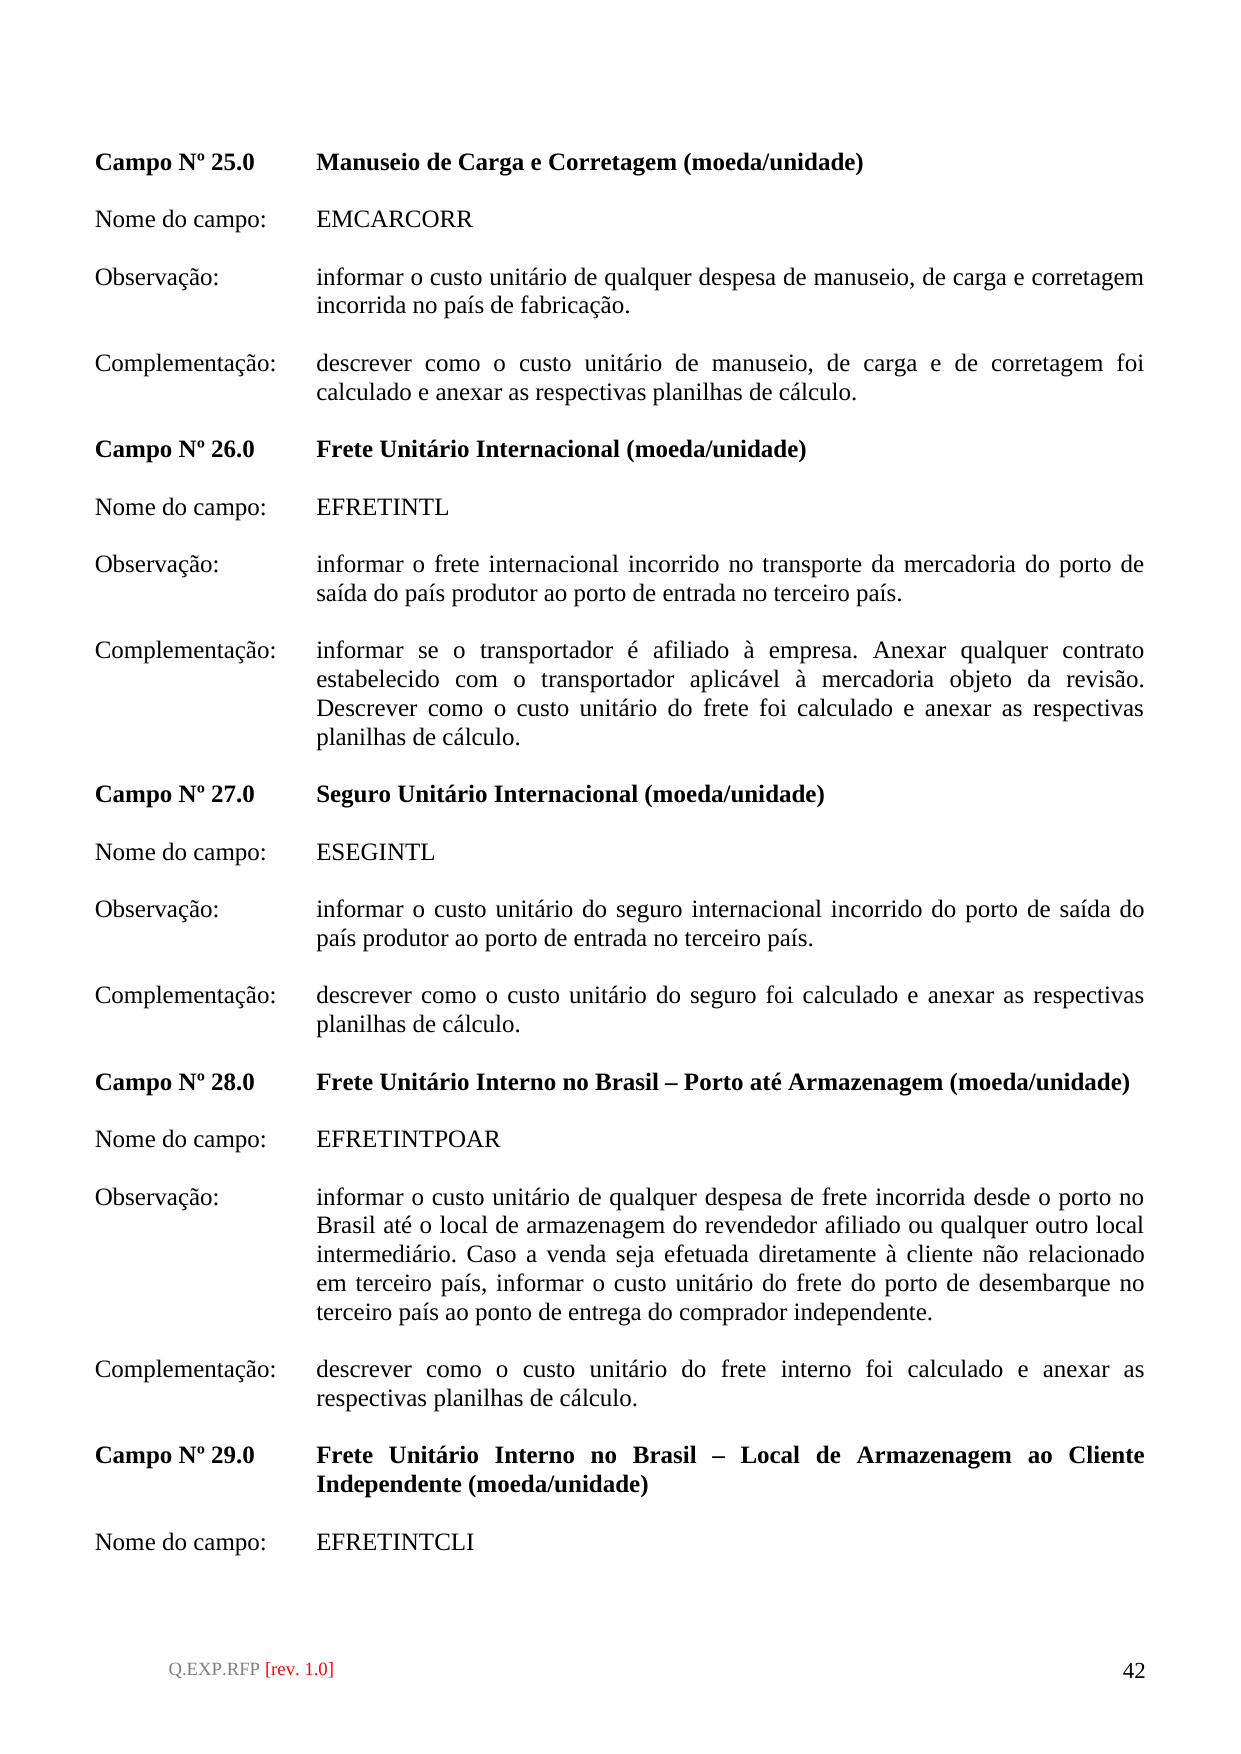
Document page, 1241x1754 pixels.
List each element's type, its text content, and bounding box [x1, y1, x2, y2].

text Campo Nº 29.0 Frete Unitário Interno no Brasil – Local de Armazenagem ao Cliente Independente (moeda/unidade) [94, 1441, 1146, 1498]
text Campo Nº 25.0 Manuseio de Carga e Corretagem (moeda/unidade) [94, 147, 1146, 176]
text Complementação: descrever como o custo unitário do seguro foi calculado e anexar as respectivas planilhas de cálculo. [94, 981, 1146, 1038]
text Nome do campo: EMCARCORR [94, 204, 1146, 233]
text Campo Nº 28.0 Frete Unitário Interno no Brasil – Porto até Armazenagem (moeda/unidade) [94, 1067, 1146, 1096]
text Nome do campo: EFRETINTPOAR [94, 1124, 1146, 1153]
text Complementação: descrever como o custo unitário do frete interno foi calculado e anexar as respectivas planilhas de cálculo. [94, 1354, 1146, 1412]
text Observação: informar o custo unitário de qualquer despesa de frete incorrida desde o porto no Brasil até o local de armazenagem do revendedor afiliado ou qualquer outro local intermediário. Caso a venda seja efetuada diretamente à cliente não relacionado em terceiro país, informar o custo unitário do frete do porto de desembarque no terceiro país ao ponto de entrega do comprador independente. [94, 1182, 1146, 1326]
text Campo Nº 26.0 Frete Unitário Internacional (moeda/unidade) [94, 434, 1146, 463]
text Nome do campo: ESEGINTL [94, 837, 1146, 866]
text Nome do campo: EFRETINTCLI [94, 1527, 1146, 1556]
text Complementação: descrever como o custo unitário de manuseio, de carga e de corretagem foi calculado e anexar as respectivas planilhas de cálculo. [94, 348, 1146, 406]
text Observação: informar o custo unitário do seguro internacional incorrido do porto de saída do país produtor ao porto de entrada no terceiro país. [94, 894, 1146, 952]
text Campo Nº 27.0 Seguro Unitário Internacional (moeda/unidade) [94, 779, 1146, 808]
text Nome do campo: EFRETINTL [94, 492, 1146, 521]
text Observação: informar o frete internacional incorrido no transporte da mercadoria do porto de saída do país produtor ao porto de entrada no terceiro país. [94, 549, 1146, 607]
text Observação: informar o custo unitário de qualquer despesa de manuseio, de carga e corretagem incorrida no país de fabricação. [94, 262, 1146, 319]
text Complementação: informar se o transportador é afiliado à empresa. Anexar qualquer contrato estabelecido com o transportador aplicável à mercadoria objeto da revisão. Descrever como o custo unitário do frete foi calculado e anexar as respectivas planilhas de cálculo. [94, 636, 1146, 751]
